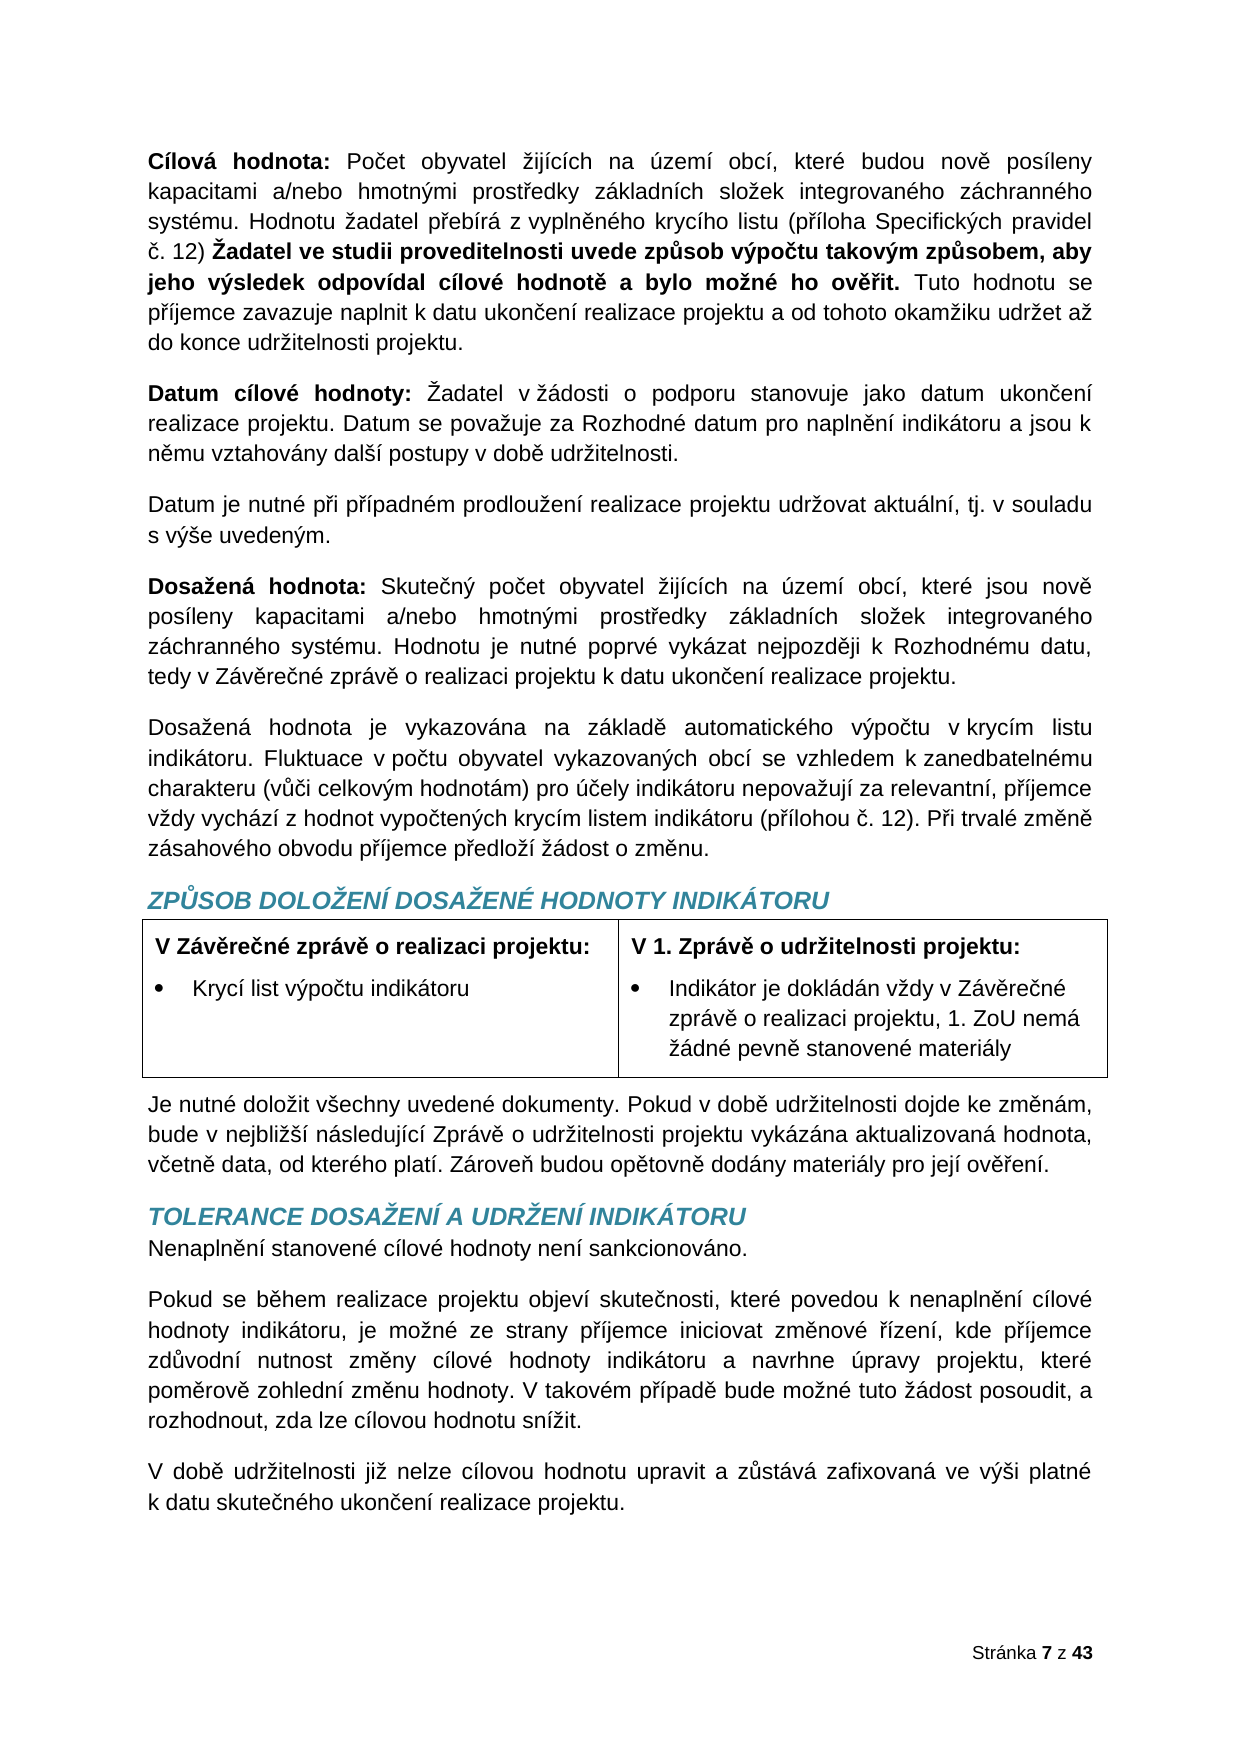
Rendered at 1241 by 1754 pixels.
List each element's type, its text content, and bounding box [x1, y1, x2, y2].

text Pokud se během realizace projektu objeví skutečnosti, které povedou k nenaplnění cílové hodnoty indikátoru, je možné ze strany příjemce iniciovat změnové řízení, kde příjemce zdůvodní nutnost změny cílové hodnoty indikátoru a navrhne úpravy projektu, které poměrově zohlední změnu hodnoty. V takovém případě bude možné tuto žádost posoudit, a rozhodnout, zda lze cílovou hodnotu snížit. [148, 1286, 1093, 1433]
table_header V 1. Zprávě o udržitelnosti projektu: Indikátor je dokládán vždy v Závěrečné zprávě o realizaci projektu, 1. ZoU nemá žádné pevně stanovené materiály [619, 920, 1107, 1077]
text V době udržitelnosti již nelze cílovou hodnotu upravit a zůstává zafixovaná ve výši platné k datu skutečného ukončení realizace projektu. [148, 1458, 1093, 1515]
text Nenaplnění stanovené cílové hodnoty není sankcionováno. [148, 1235, 1093, 1262]
text Datum je nutné při případném prodloužení realizace projektu udržovat aktuální, tj. v souladu s výše uvedeným. [148, 491, 1093, 548]
text Dosažená hodnota: Skutečný počet obyvatel žijících na území obcí, které jsou nově posíleny kapacitami a/nebo hmotnými prostředky základních složek integrovaného záchranného systému. Hodnotu je nutné poprvé vykázat nejpozději k Rozhodnému datu, tedy v Závěrečné zprávě o realizaci projektu k datu ukončení realizace projektu. [148, 573, 1093, 689]
text Je nutné doložit všechny uvedené dokumenty. Pokud v době udržitelnosti dojde ke změnám, bude v nejbližší následující Zprávě o udržitelnosti projektu vykázána aktualizovaná hodnota, včetně data, od kterého platí. Zároveň budou opětovně dodány materiály pro její ověření. [148, 1091, 1093, 1178]
text Způsob doložení dosažené hodnoty indikátoru [148, 886, 1093, 915]
text Cílová hodnota: Počet obyvatel žijících na území obcí, které budou nově posíleny kapacitami a/nebo hmotnými prostředky základních složek integrovaného záchranného systému. Hodnotu žadatel přebírá z vyplněného krycího listu (příloha Specifických pravidel č. 12) Žadatel ve studii proveditelnosti uvede způsob výpočtu takovým způsobem, aby jeho výsledek odpovídal cílové hodnotě a bylo možné ho ověřit. Tuto hodnotu se příjemce zavazuje naplnit k datu ukončení realizace projektu a od tohoto okamžiku udržet až do konce udržitelnosti projektu. [148, 148, 1093, 355]
text TOLERANCE DOSAŽENÍ a udržení indikátoru [148, 1202, 1093, 1231]
text Dosažená hodnota je vykazována na základě automatického výpočtu v krycím listu indikátoru. Fluktuace v počtu obyvatel vykazovaných obcí se vzhledem k zanedbatelnému charakteru (vůči celkovým hodnotám) pro účely indikátoru nepovažují za relevantní, příjemce vždy vychází z hodnot vypočtených krycím listem indikátoru (přílohou č. 12). Při trvalé změně zásahového obvodu příjemce předloží žádost o změnu. [148, 714, 1093, 861]
table_header V Závěrečné zprávě o realizaci projektu: Krycí list výpočtu indikátoru [143, 920, 618, 1077]
text Datum cílové hodnoty: Žadatel v žádosti o podporu stanovuje jako datum ukončení realizace projektu. Datum se považuje za Rozhodné datum pro naplnění indikátoru a jsou k němu vztahovány další postupy v době udržitelnosti. [148, 380, 1093, 467]
